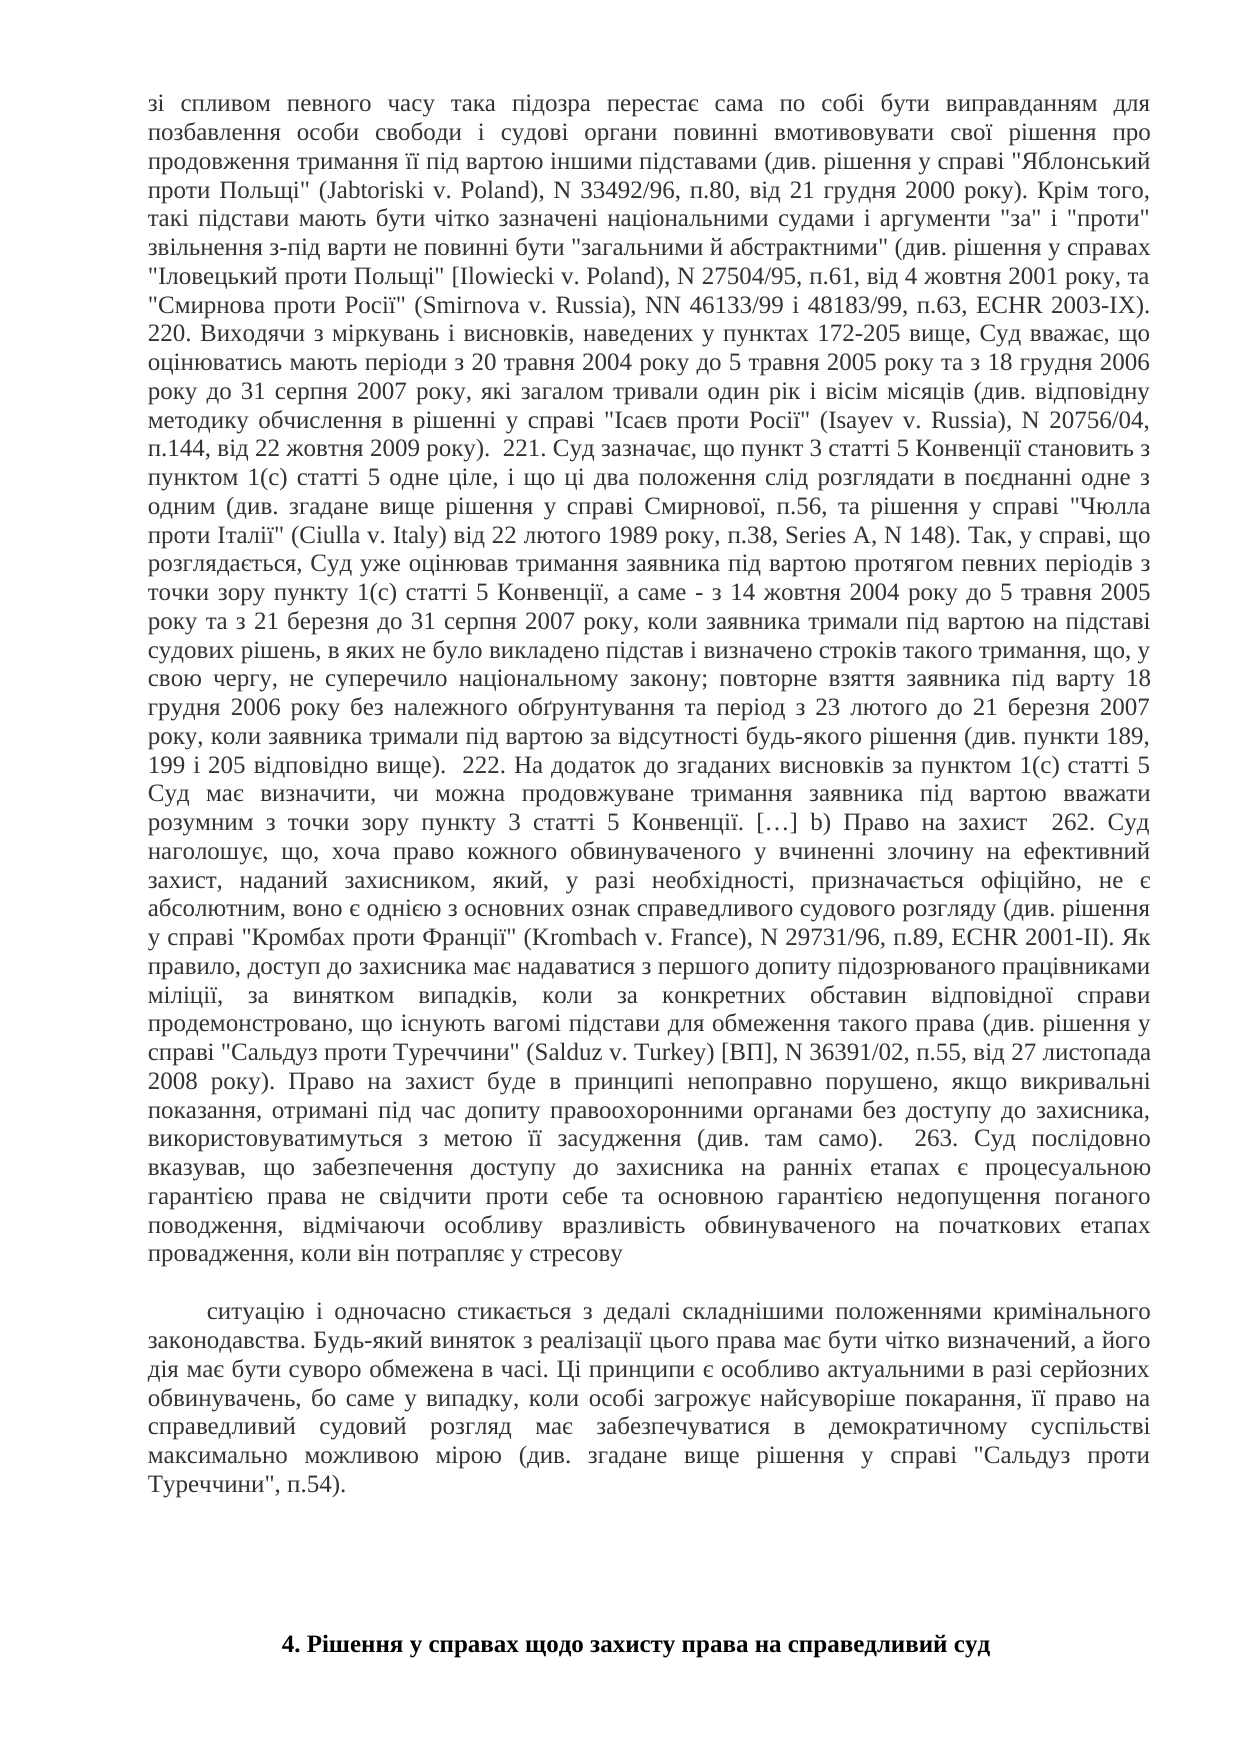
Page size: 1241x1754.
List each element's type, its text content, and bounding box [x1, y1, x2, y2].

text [148, 88, 1152, 1267]
text 4. Рішення у справах щодо захисту права на справедливий суд [223, 1629, 1152, 1658]
text ситуацію і одночасно стикається з дедалі складнішими положеннями кримінального законодавства. Будь-який виняток з реалізації цього права має бути чітко визначений, а його дія має бути суворо обмежена в часі. Ці принципи є особливо актуальними в разі серйозних обвинувачень, бо саме у випадку, коли особі загрожує найсуворіше покарання, її право на справедливий судовий розгляд має забезпечуватися в демократичному суспільстві максимально можливою мірою (див. згадане вище рішення у справі "Сальдуз проти Туреччини", п.54). [148, 1296, 1152, 1498]
